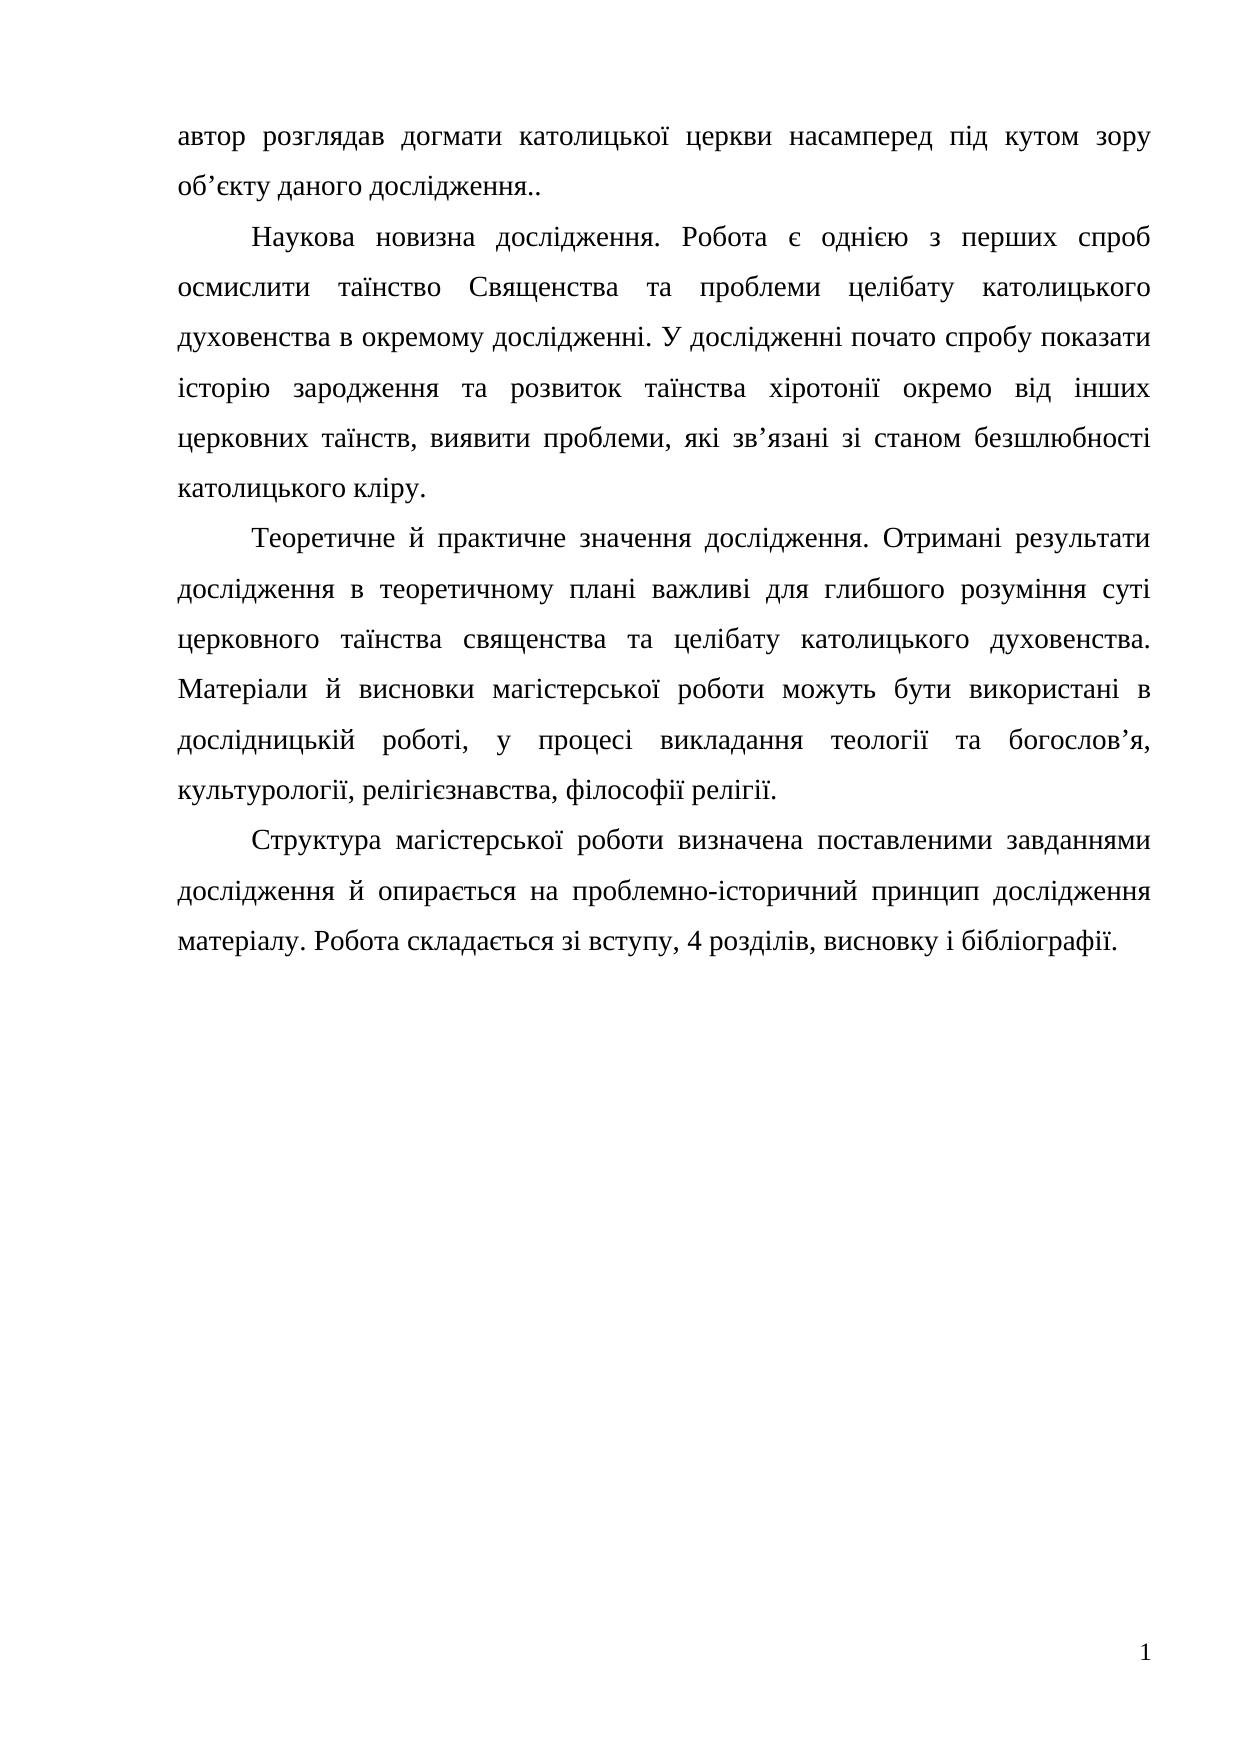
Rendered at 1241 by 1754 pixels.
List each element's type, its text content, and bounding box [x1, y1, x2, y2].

text Наукова новизна дослідження. Робота є однією з перших спроб осмислити таїнство Священства та проблеми целібату католицького духовенства в окремому дослідженні. У дослідженні почато спробу показати історію зародження та розвиток таїнства хіротонії окремо від інших церковних таїнств, виявити проблеми, які зв’язані зі станом безшлюбності католицького кліру. [177, 219, 1152, 504]
text Теоретичне й практичне значення дослідження. Отримані результати дослідження в теоретичному плані важливі для глибшого розуміння суті церковного таїнства священства та целібату католицького духовенства. Матеріали й висновки магістерської роботи можуть бути використані в дослідницькій роботі, у процесі викладання теології та богослов’я, культурології, релігієзнавства, філософії релігії. [177, 521, 1152, 806]
text Структура магістерської роботи визначена поставленими завданнями дослідження й опирається на проблемно-історичний принцип дослідження матеріалу. Робота складається зі вступу, 4 розділів, висновку і бібліографії. [177, 822, 1152, 957]
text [177, 118, 1152, 202]
